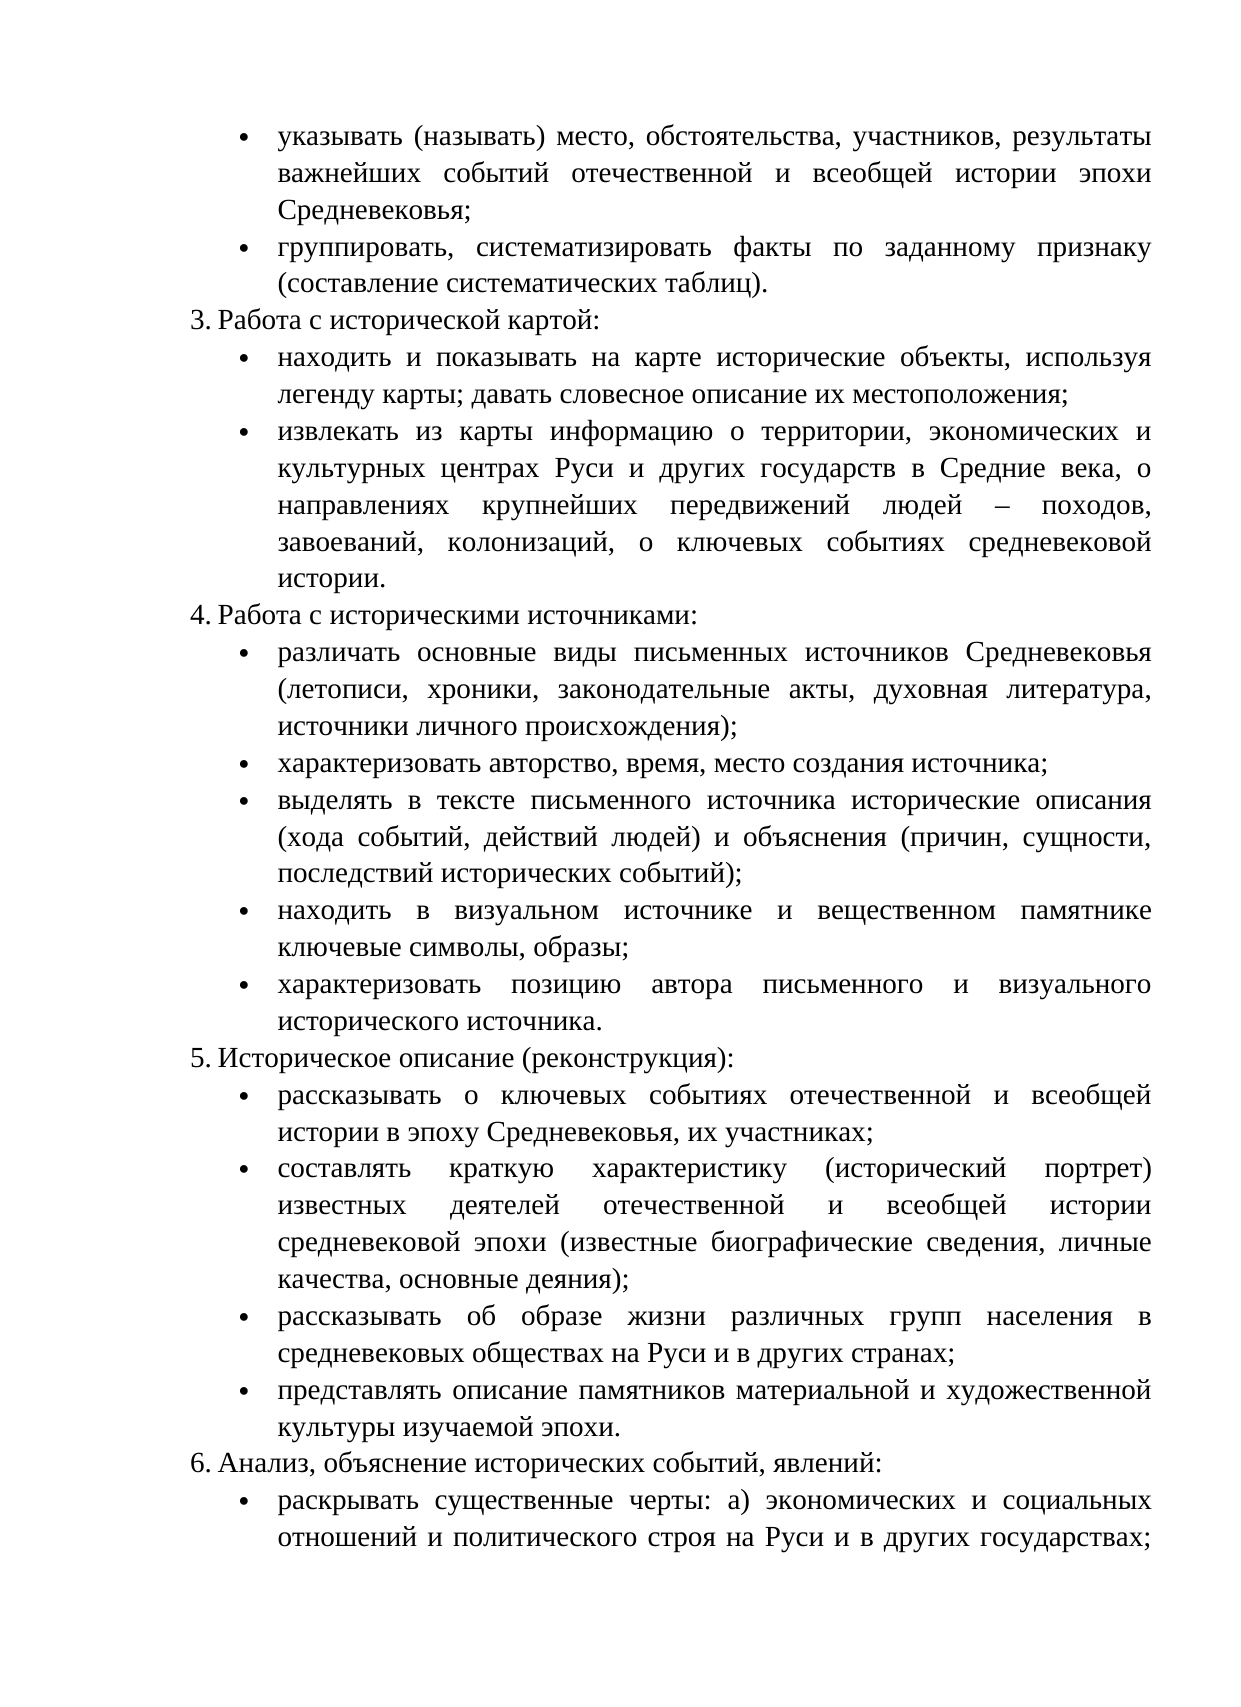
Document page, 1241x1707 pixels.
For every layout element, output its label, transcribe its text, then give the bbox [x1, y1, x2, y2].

list группировать, систематизировать факты по заданному признаку (составление систематических таблиц). [240, 229, 1152, 299]
list представлять описание памятников материальной и художественной культуры изучаемой эпохи. [240, 1372, 1152, 1442]
text 4. Работа с историческими источниками: [190, 597, 1152, 631]
list характеризовать авторство, время, место создания источника; [240, 745, 1152, 778]
list составлять краткую характеристику (исторический портрет) известных деятелей отечественной и всеобщей истории средневековой эпохи (известные биографические сведения, личные качества, основные деяния); [240, 1151, 1152, 1295]
list различать основные виды письменных источников Средневековья (летописи, хроники, законодательные акты, духовная литература, источники личного происхождения); [240, 634, 1152, 742]
list указывать (называть) место, обстоятельства, участников, результаты важнейших событий отечественной и всеобщей истории эпохи Средневековья; [240, 118, 1152, 225]
list находить в визуальном источнике и вещественном памятнике ключевые символы, образы; [240, 892, 1152, 963]
list находить и показывать на карте исторические объекты, используя легенду карты; давать словесное описание их местоположения; [240, 339, 1152, 410]
text 3. Работа с исторической картой: [190, 302, 1152, 336]
list рассказывать о ключевых событиях отечественной и всеобщей истории в эпоху Средневековья, их участниках; [240, 1077, 1152, 1147]
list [240, 1482, 1152, 1553]
text 6. Анализ, объяснение исторических событий, явлений: [190, 1446, 1152, 1479]
text 5. Историческое описание (реконструкция): [190, 1040, 1152, 1073]
list рассказывать об образе жизни различных групп населения в средневековых обществах на Руси и в других странах; [240, 1298, 1152, 1368]
list извлекать из карты информацию о территории, экономических и культурных центрах Руси и других государств в Средние века, о направлениях крупнейших передвижений людей – походов, завоеваний, колонизаций, о ключевых событиях средневековой истории. [240, 413, 1152, 594]
list характеризовать позицию автора письменного и визуального исторического источника. [240, 966, 1152, 1037]
list выделять в тексте письменного источника исторические описания (хода событий, действий людей) и объяснения (причин, сущности, последствий исторических событий); [240, 782, 1152, 889]
